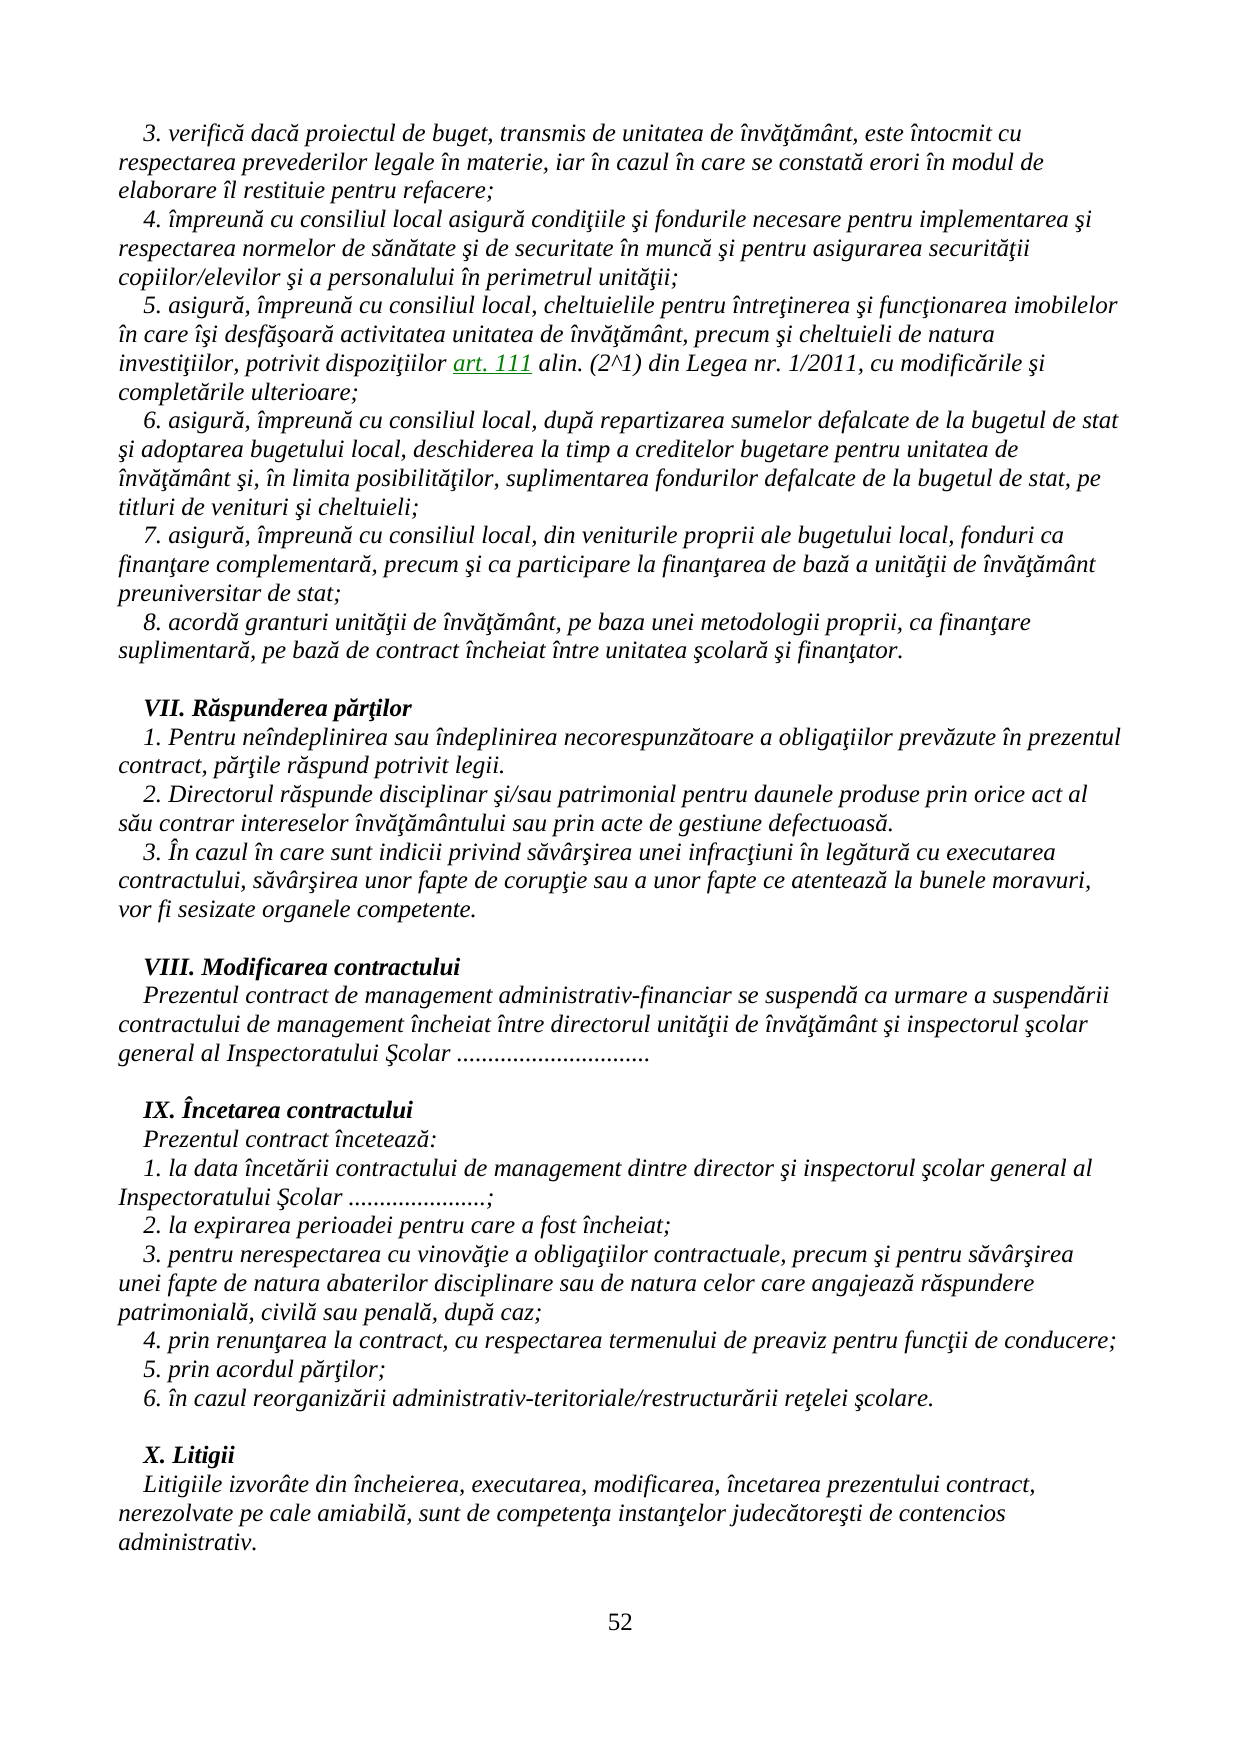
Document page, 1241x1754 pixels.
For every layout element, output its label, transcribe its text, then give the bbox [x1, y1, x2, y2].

text Prezentul contract de management administrativ-financiar se suspendă ca urmare a suspendării contractului de management încheiat între directorul unităţii de învăţământ şi inspectorul şcolar general al Inspectoratului Şcolar ............................... [118, 981, 1122, 1067]
text 8. acordă granturi unităţii de învăţământ, pe baza unei metodologii proprii, ca finanţare suplimentară, pe bază de contract încheiat între unitatea şcolară şi finanţator. [118, 607, 1122, 664]
text 1. la data încetării contractului de management dintre director şi inspectorul şcolar general al Inspectoratului Şcolar ......................; [118, 1153, 1122, 1211]
text 6. în cazul reorganizării administrativ-teritoriale/restructurării reţelei şcolare. [118, 1383, 1122, 1412]
text IX. Încetarea contractului [118, 1096, 1122, 1124]
text 3. verifică dacă proiectul de buget, transmis de unitatea de învăţământ, este întocmit cu respectarea prevederilor legale în materie, iar în cazul în care se constată erori în modul de elaborare îl restituie pentru refacere; [118, 118, 1122, 204]
text 3. În cazul în care sunt indicii privind săvârşirea unei infracţiuni în legătură cu executarea contractului, săvârşirea unor fapte de corupţie sau a unor fapte ce atentează la bunele moravuri, vor fi sesizate organele competente. [118, 837, 1122, 923]
text 2. la expirarea perioadei pentru care a fost încheiat; [118, 1211, 1122, 1239]
text 3. pentru nerespectarea cu vinovăţie a obligaţiilor contractuale, precum şi pentru săvârşirea unei fapte de natura abaterilor disciplinare sau de natura celor care angajează răspundere patrimonială, civilă sau penală, după caz; [118, 1239, 1122, 1326]
text Litigiile izvorâte din încheierea, executarea, modificarea, încetarea prezentului contract, nerezolvate pe cale amiabilă, sunt de competenţa instanţelor judecătoreşti de contencios administrativ. [118, 1469, 1122, 1556]
text 4. împreună cu consiliul local asigură condiţiile şi fondurile necesare pentru implementarea şi respectarea normelor de sănătate şi de securitate în muncă şi pentru asigurarea securităţii copiilor/elevilor şi a personalului în perimetrul unităţii; [118, 204, 1122, 291]
text 5. prin acordul părţilor; [118, 1354, 1122, 1383]
text VIII. Modificarea contractului [118, 952, 1122, 981]
text 4. prin renunţarea la contract, cu respectarea termenului de preaviz pentru funcţii de conducere; [118, 1326, 1122, 1354]
text 1. Pentru neîndeplinirea sau îndeplinirea necorespunzătoare a obligaţiilor prevăzute în prezentul contract, părţile răspund potrivit legii. [118, 722, 1122, 779]
text 2. Directorul răspunde disciplinar şi/sau patrimonial pentru daunele produse prin orice act al său contrar intereselor învăţământului sau prin acte de gestiune defectuoasă. [118, 779, 1122, 837]
text X. Litigii [118, 1441, 1122, 1469]
text Prezentul contract încetează: [118, 1124, 1122, 1153]
text VII. Răspunderea părţilor [118, 693, 1122, 722]
text 7. asigură, împreună cu consiliul local, din veniturile proprii ale bugetului local, fonduri ca finanţare complementară, precum şi ca participare la finanţarea de bază a unităţii de învăţământ preuniversitar de stat; [118, 521, 1122, 607]
text 6. asigură, împreună cu consiliul local, după repartizarea sumelor defalcate de la bugetul de stat şi adoptarea bugetului local, deschiderea la timp a creditelor bugetare pentru unitatea de învăţământ şi, în limita posibilităţilor, suplimentarea fondurilor defalcate de la bugetul de stat, pe titluri de venituri şi cheltuieli; [118, 406, 1122, 521]
text 5. asigură, împreună cu consiliul local, cheltuielile pentru întreţinerea şi funcţionarea imobilelor în care îşi desfăşoară activitatea unitatea de învăţământ, precum şi cheltuieli de natura investiţiilor, potrivit dispoziţiilor art. 111 alin. (2^1) din Legea nr. 1/2011, cu modificările şi completările ulterioare; [118, 291, 1122, 406]
